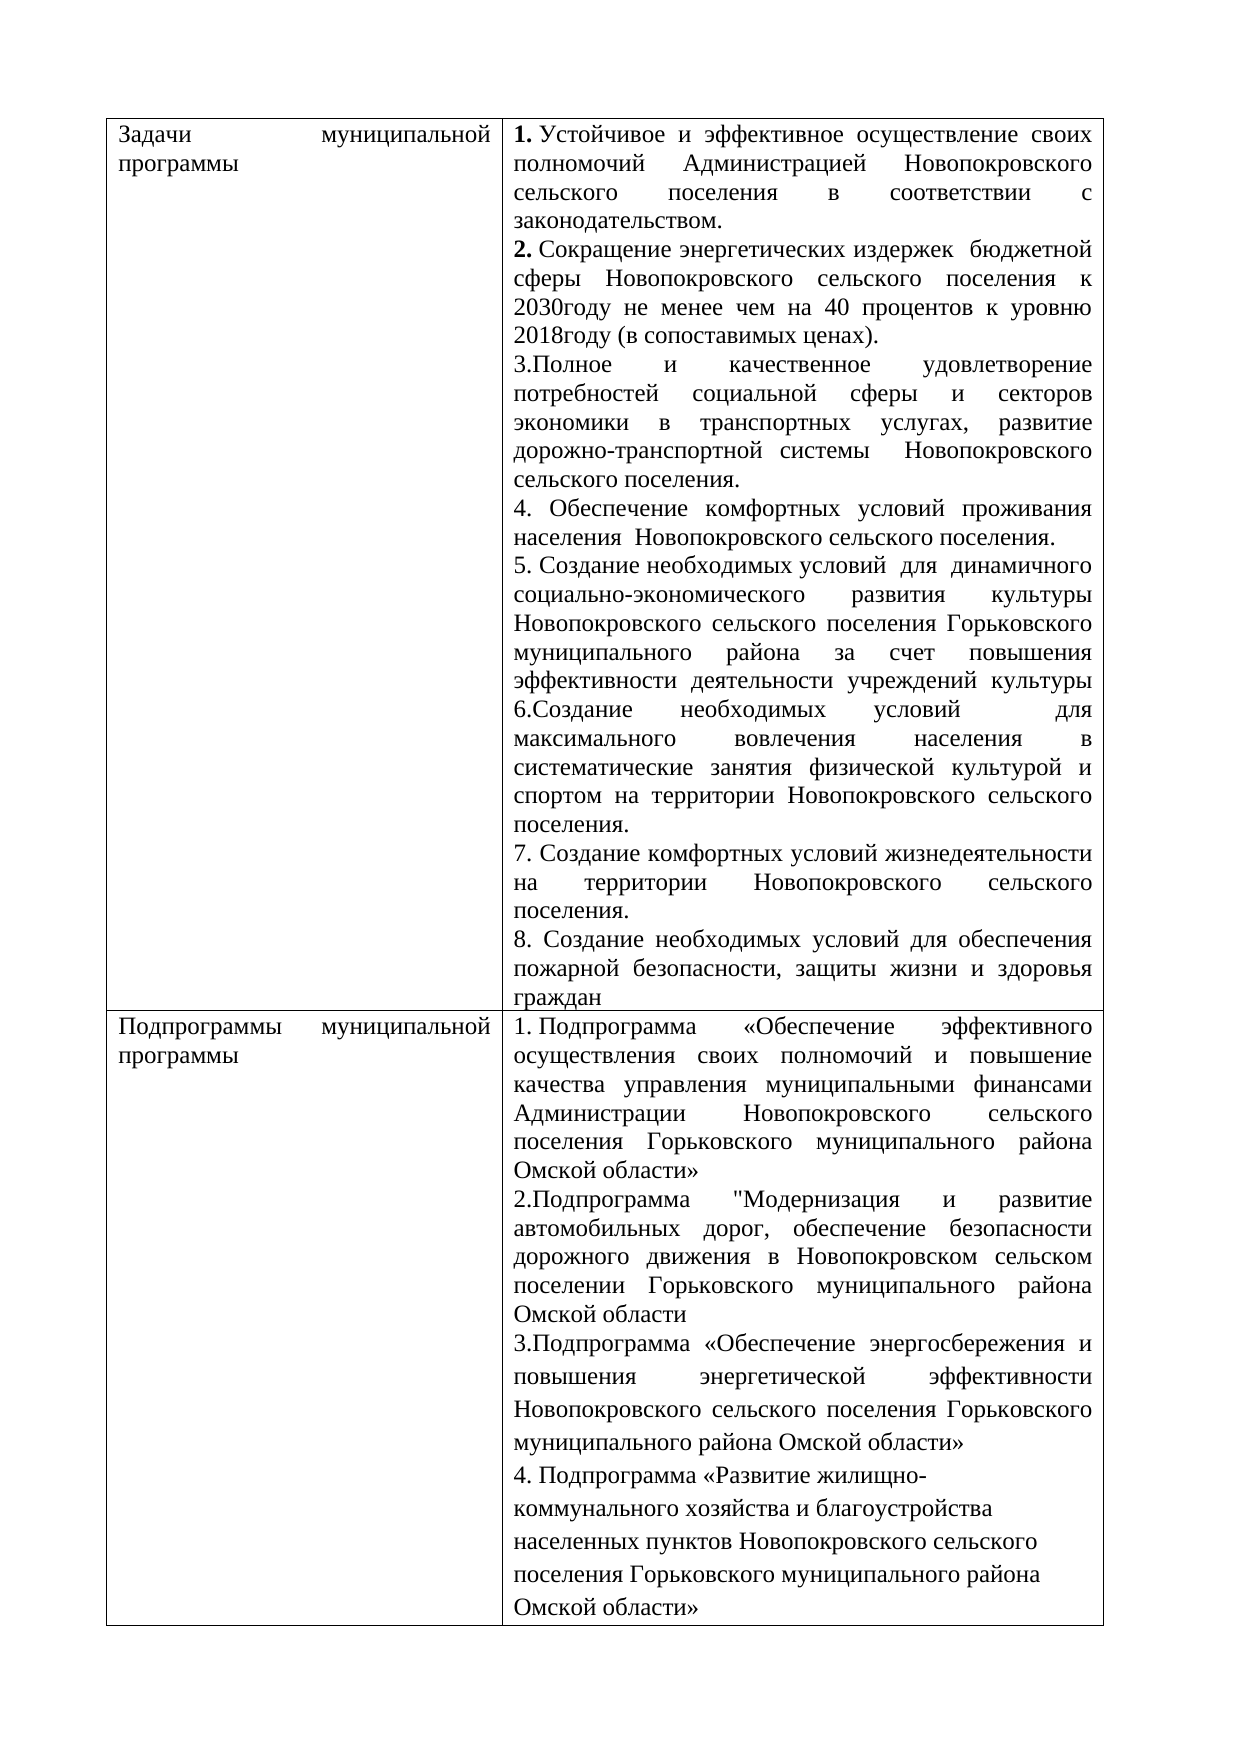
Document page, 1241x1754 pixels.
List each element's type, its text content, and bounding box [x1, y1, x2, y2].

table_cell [503, 1011, 1103, 1624]
table_cell 1. Устойчивое и эффективное осуществление своих полномочий Администрацией Новопокровского сельского поселения в соответствии с законодательством. 2. Сокращение энергетических издержек бюджетной сферы Новопокровского сельского поселения к 2030году не менее чем на 40 процентов к уровню 2018году (в сопоставимых ценах). 3.Полное и качественное удовлетворение потребностей социальной сферы и секторов экономики в транспортных услугах, развитие дорожно-транспортной системы Новопокровского сельского поселения. 4. Обеспечение комфортных условий проживания населения Новопокровского сельского поселения. 5. Создание необходимых условий для динамичного социально-экономического развития культуры Новопокровского сельского поселения Горьковского муниципального района за счет повышения эффективности деятельности учреждений культуры 6.Создание необходимых условий для максимального вовлечения населения в систематические занятия физической культурой и спортом на территории Новопокровского сельского поселения. 7. Создание комфортных условий жизнедеятельности на территории Новопокровского сельского поселения. 8. Создание необходимых условий для обеспечения пожарной безопасности, защиты жизни и здоровья граждан [503, 119, 1103, 1010]
table_cell Задачи муниципальной программы [107, 119, 502, 1010]
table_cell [107, 1011, 502, 1624]
